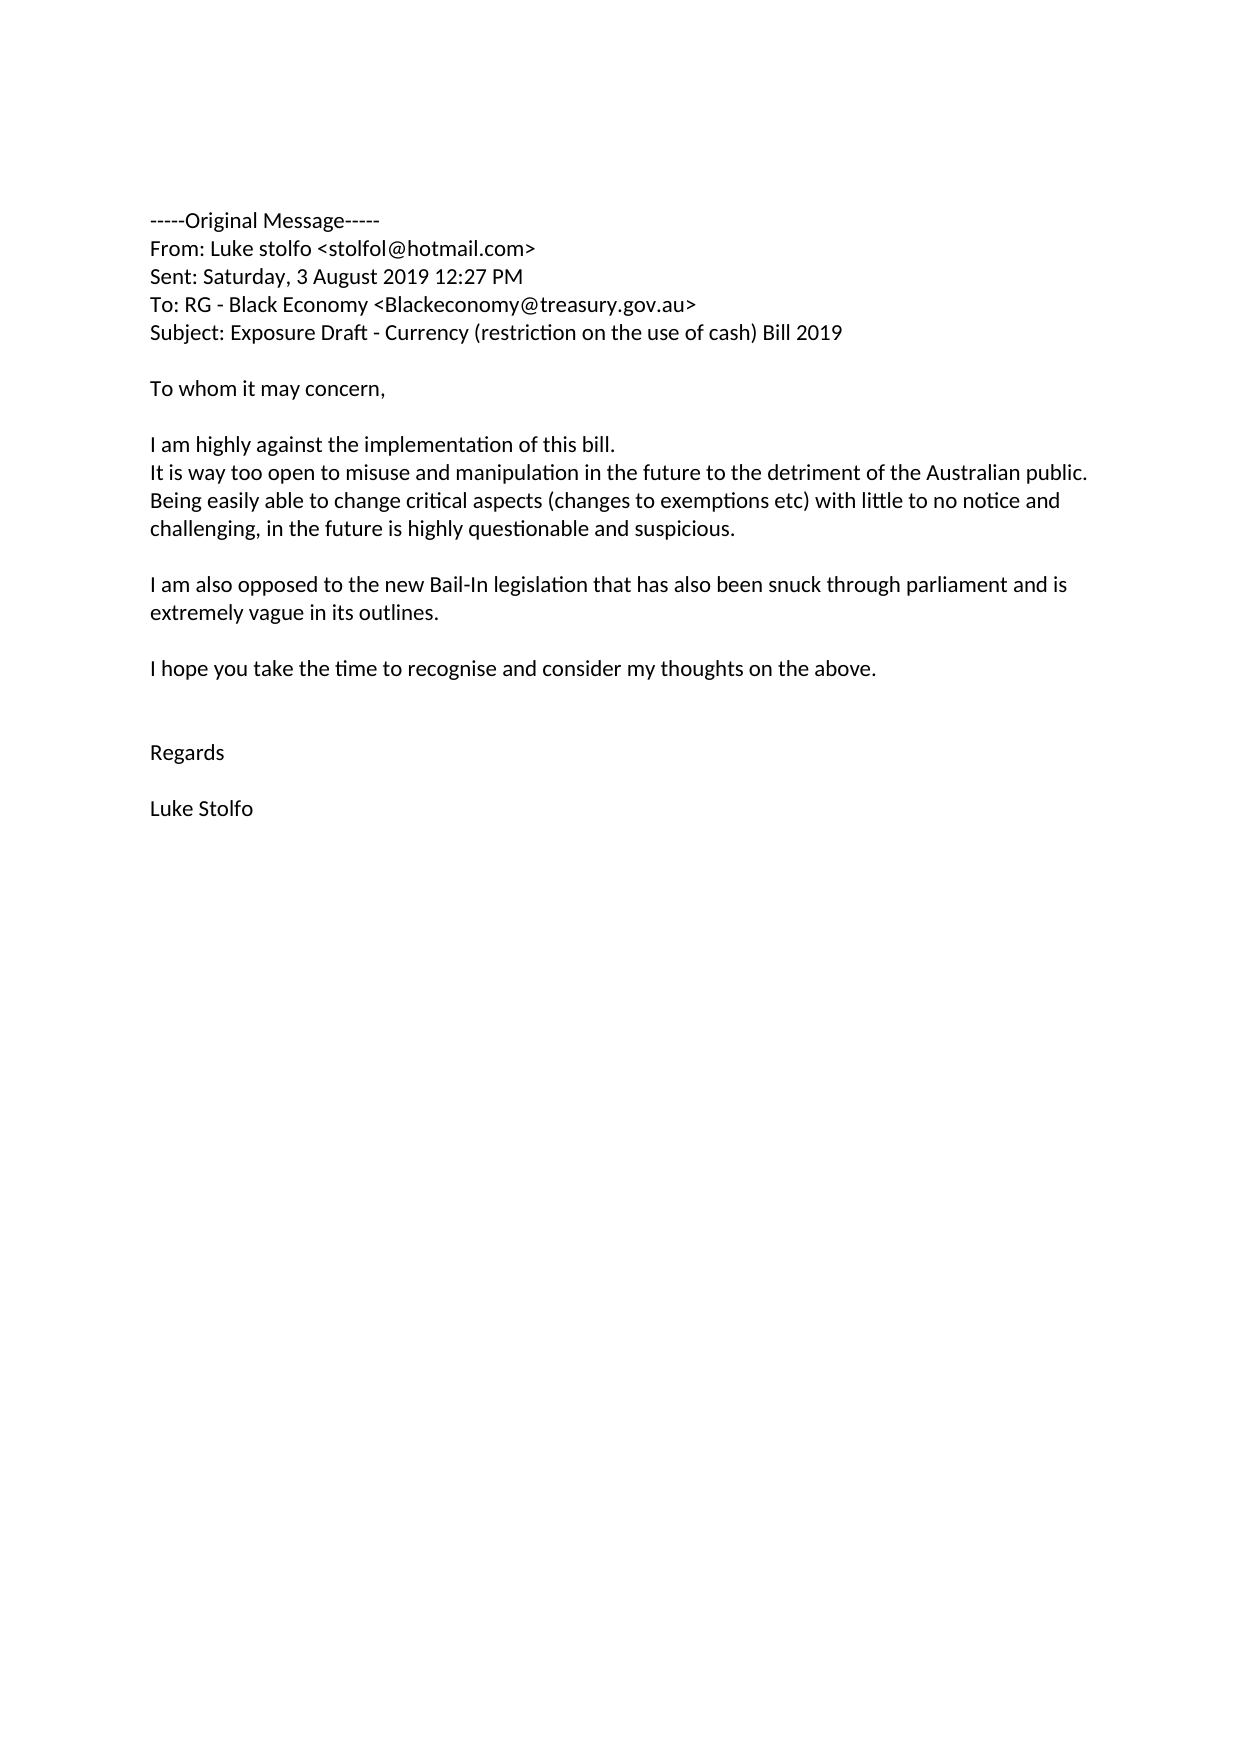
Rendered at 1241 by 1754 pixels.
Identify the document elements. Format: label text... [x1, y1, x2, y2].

text I hope you take the time to recognise and consider my thoughts on the above. [150, 654, 1090, 682]
text I am also opposed to the new Bail-In legislation that has also been snuck through parliament and is extremely vague in its outlines. [150, 570, 1090, 626]
text Being easily able to change critical aspects (changes to exemptions etc) with little to no notice and challenging, in the future is highly questionable and suspicious. [150, 486, 1090, 542]
text I am highly against the implementation of this bill. [150, 430, 1090, 458]
text -----Original Message----- From: Luke stolfo <stolfol@hotmail.com> Sent: Saturday, 3 August 2019 12:27 PM To: RG - Black Economy <Blackeconomy@treasury.gov.au> Subject: Exposure Draft - Currency (restriction on the use of cash) Bill 2019 [150, 206, 1090, 346]
text Luke Stolfo [150, 794, 1090, 822]
text To whom it may concern, [150, 374, 1090, 402]
text Regards [150, 738, 1090, 766]
text It is way too open to misuse and manipulation in the future to the detriment of the Australian public. [150, 458, 1090, 486]
